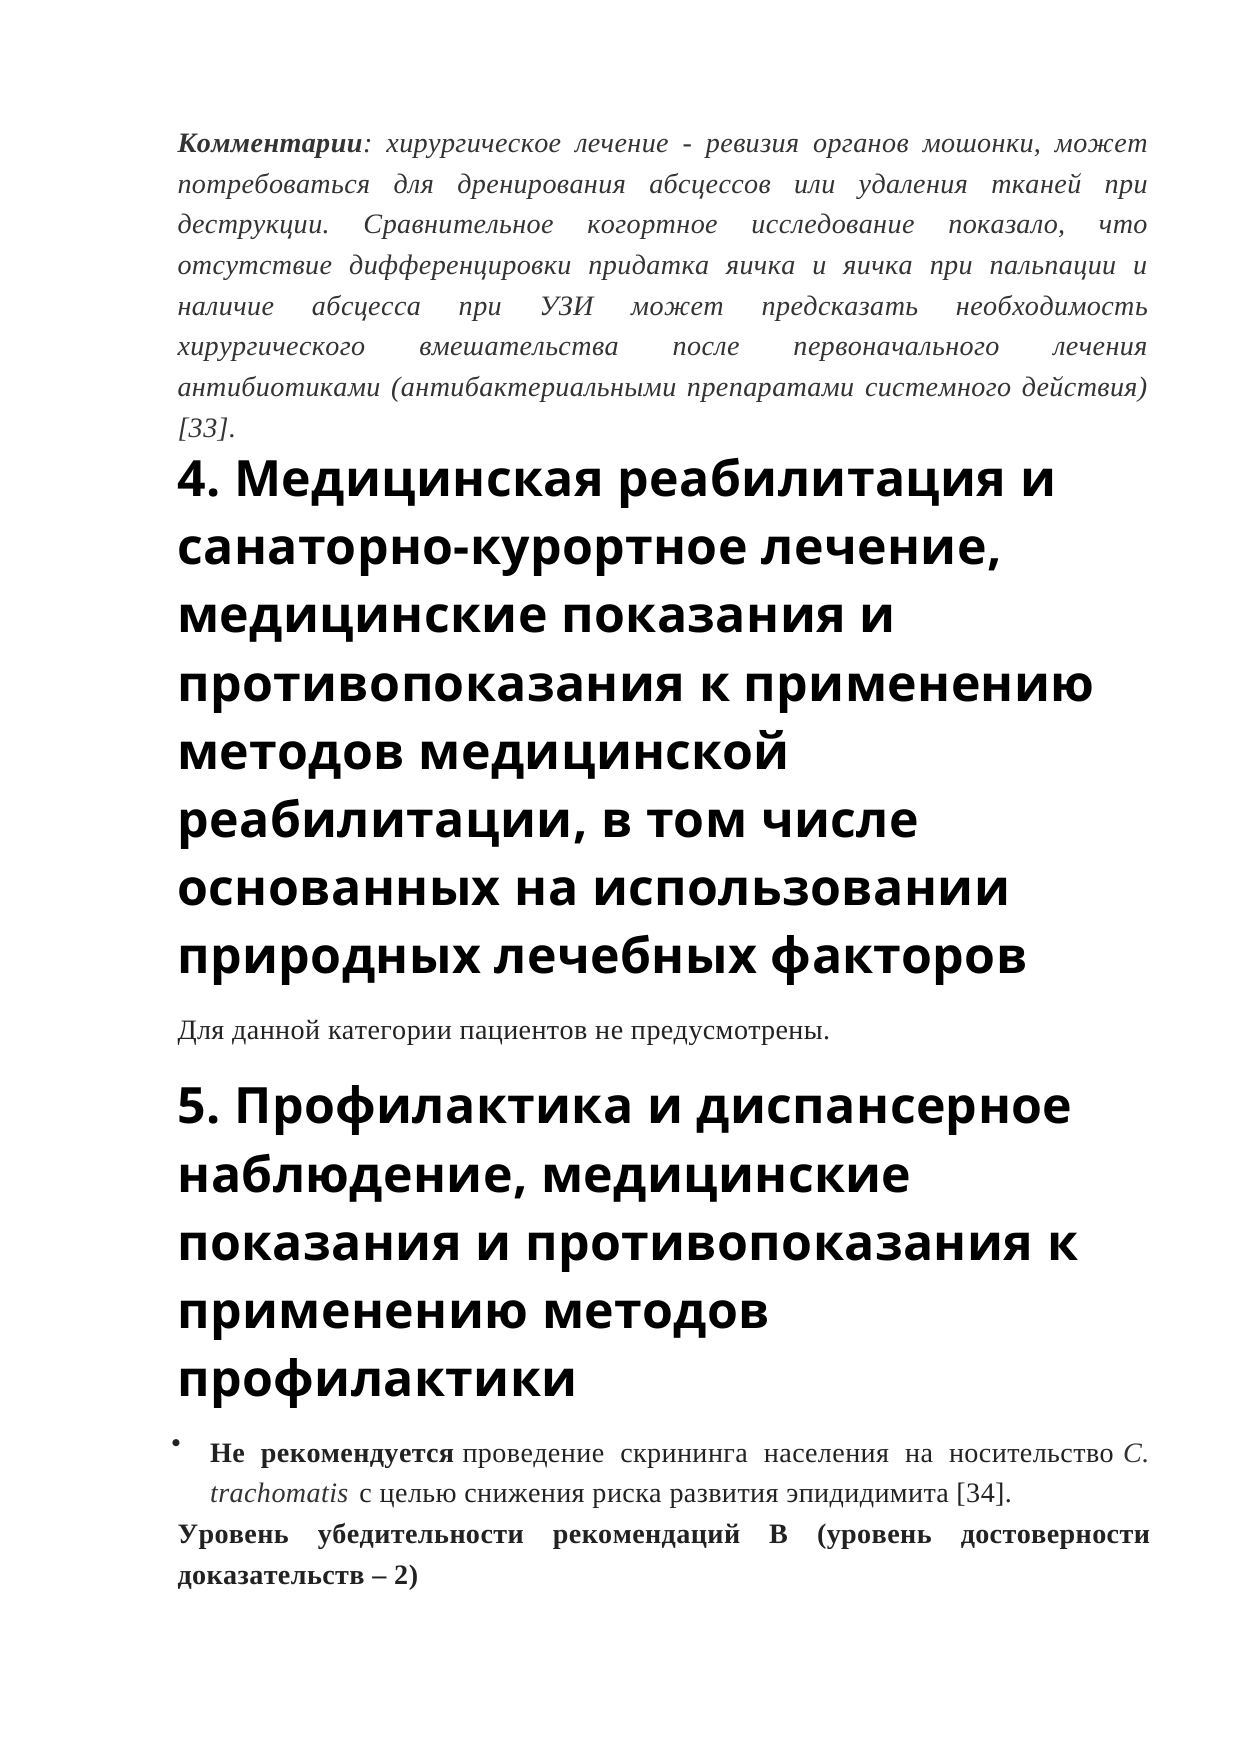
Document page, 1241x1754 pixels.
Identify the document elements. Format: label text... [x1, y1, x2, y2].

text Для данной категории пациентов не предусмотрены. [177, 1005, 1152, 1045]
text 4. Медицинская реабилитация и санаторно-курортное лечение, медицинские показания и противопоказания к применению методов медицинской реабилитации, в том числе основанных на использовании природных лечебных факторов [177, 443, 1152, 988]
text Уровень убедительности рекомендаций В (уровень достоверности доказательств – 2) [177, 1509, 1152, 1590]
list Не рекомендуется проведение скрининга населения на носительство C. trachomatis с целью снижения риска развития эпидидимита [34]. [172, 1428, 1152, 1509]
text Комментарии: хирургическое лечение - ревизия органов мошонки, может потребоваться для дренирования абсцессов или удаления тканей при деструкции. Сравнительное когортное исследование показало, что отсутствие дифференцировки придатка яичка и яичка при пальпации и наличие абсцесса при УЗИ может предсказать необходимость хирургического вмешательства после первоначального лечения антибиотиками (антибактериальными препаратами системного действия) [33]. [177, 118, 1152, 443]
text 5. Профилактика и диспансерное наблюдение, медицинские показания и противопоказания к применению методов профилактики [177, 1070, 1152, 1411]
